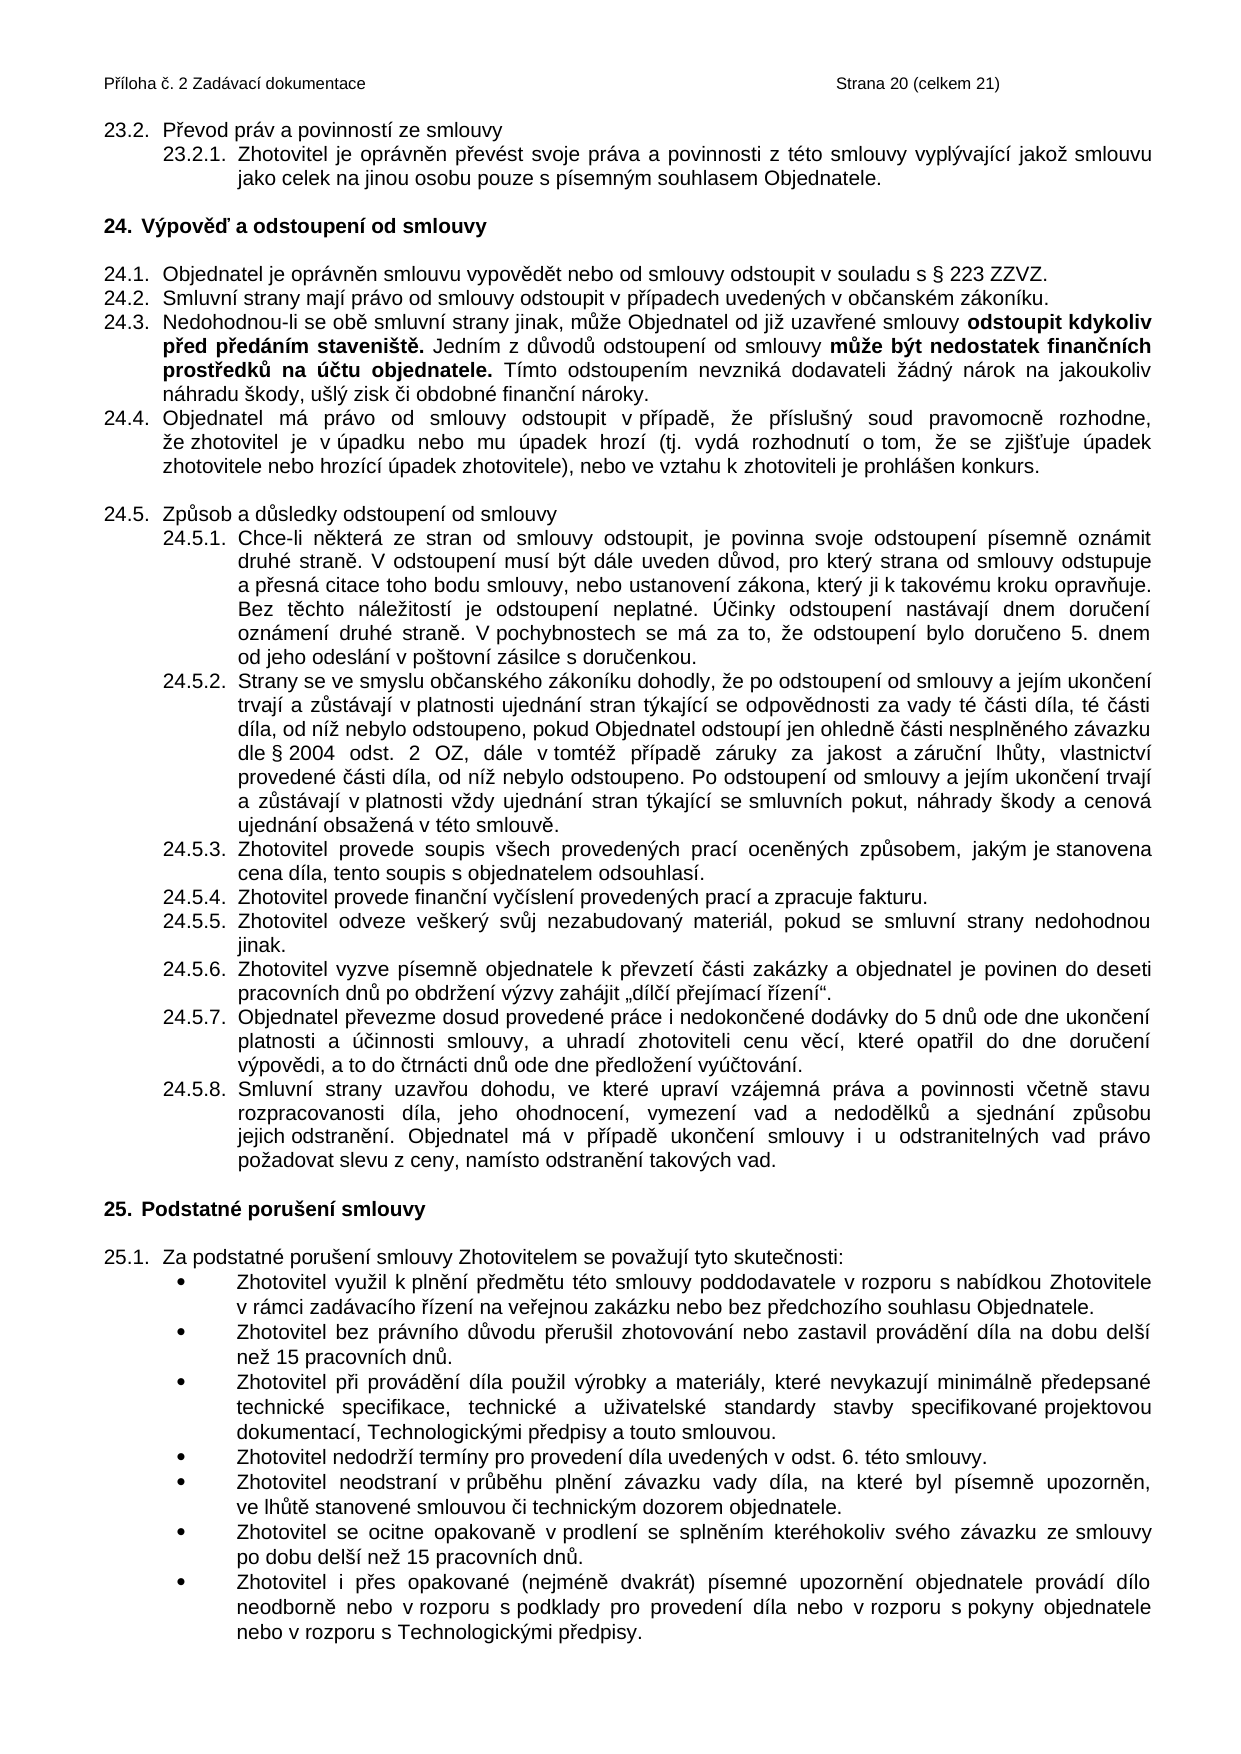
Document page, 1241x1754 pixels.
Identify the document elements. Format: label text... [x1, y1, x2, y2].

list Objednatel převezme dosud provedené práce i nedokončené dodávky do 5 dnů ode dne ukončení platnosti a účinnosti smlouvy, a uhradí zhotoviteli cenu věcí, které opatřil do dne doručení výpovědi, a to do čtrnácti dnů ode dne předložení vyúčtování. [163, 1004, 1152, 1076]
list Smluvní strany uzavřou dohodu, ve které upraví vzájemná práva a povinnosti včetně stavu rozpracovanosti díla, jeho ohodnocení, vymezení vad a nedodělků a sjednání způsobu jejich odstranění. Objednatel má v případě ukončení smlouvy i u odstranitelných vad právo požadovat slevu z ceny, namísto odstranění takových vad. [163, 1076, 1152, 1172]
list Způsob a důsledky odstoupení od smlouvy [103, 501, 1152, 525]
list Zhotovitel je oprávněn převést svoje práva a povinnosti z této smlouvy vyplývající jakož smlouvu jako celek na jinou osobu pouze s písemným souhlasem Objednatele. [163, 142, 1152, 190]
list Zhotovitel i přes opakované (nejméně dvakrát) písemné upozornění objednatele provádí dílo neodborně nebo v rozporu s podklady pro provedení díla nebo v rozporu s pokyny objednatele nebo v rozporu s Technologickými předpisy. [177, 1569, 1152, 1644]
list Zhotovitel využil k plnění předmětu této smlouvy poddodavatele v rozporu s nabídkou Zhotovitele v rámci zadávacího řízení na veřejnou zakázku nebo bez předchozího souhlasu Objednatele. [177, 1269, 1152, 1319]
list Objednatel je oprávněn smlouvu vypovědět nebo od smlouvy odstoupit v souladu s § 223 ZZVZ. [103, 262, 1152, 286]
list Převod práv a povinností ze smlouvy [103, 118, 1152, 142]
list Podstatné porušení smlouvy [103, 1197, 1152, 1221]
list Strany se ve smyslu občanského zákoníku dohodly, že po odstoupení od smlouvy a jejím ukončení trvají a zůstávají v platnosti ujednání stran týkající se odpovědnosti za vady té části díla, té části díla, od níž nebylo odstoupeno, pokud Objednatel odstoupí jen ohledně části nesplněného závazku dle § 2004 odst. 2 OZ, dále v tomtéž případě záruky za jakost a záruční lhůty, vlastnictví provedené části díla, od níž nebylo odstoupeno. Po odstoupení od smlouvy a jejím ukončení trvají a zůstávají v platnosti vždy ujednání stran týkající se smluvních pokut, náhrady škody a cenová ujednání obsažená v této smlouvě. [163, 669, 1152, 837]
list Za podstatné porušení smlouvy Zhotovitelem se považují tyto skutečnosti: [103, 1245, 1152, 1269]
list Nedohodnou-li se obě smluvní strany jinak, může Objednatel od již uzavřené smlouvy odstoupit kdykoliv před předáním staveniště. Jedním z důvodů odstoupení od smlouvy může být nedostatek finančních prostředků na účtu objednatele. Tímto odstoupením nevzniká dodavateli žádný nárok na jakoukoliv náhradu škody, ušlý zisk či obdobné finanční nároky. [103, 310, 1152, 406]
list Zhotovitel nedodrží termíny pro provedení díla uvedených v odst. 6. této smlouvy. [177, 1444, 1152, 1469]
list Zhotovitel provede soupis všech provedených prací oceněných způsobem, jakým je stanovena cena díla, tento soupis s objednatelem odsouhlasí. [163, 837, 1152, 885]
list Zhotovitel vyzve písemně objednatele k převzetí části zakázky a objednatel je povinen do deseti pracovních dnů po obdržení výzvy zahájit „dílčí přejímací řízení“. [163, 957, 1152, 1004]
list Zhotovitel neodstraní v průběhu plnění závazku vady díla, na které byl písemně upozorněn, ve lhůtě stanovené smlouvou či technickým dozorem objednatele. [177, 1469, 1152, 1519]
list Zhotovitel se ocitne opakovaně v prodlení se splněním kteréhokoliv svého závazku ze smlouvy po dobu delší než 15 pracovních dnů. [177, 1519, 1152, 1569]
list Zhotovitel při provádění díla použil výrobky a materiály, které nevykazují minimálně předepsané technické specifikace, technické a uživatelské standardy stavby specifikované projektovou dokumentací, Technologickými předpisy a touto smlouvou. [177, 1369, 1152, 1444]
list Zhotovitel odveze veškerý svůj nezabudovaný materiál, pokud se smluvní strany nedohodnou jinak. [163, 909, 1152, 957]
list Chce-li některá ze stran od smlouvy odstoupit, je povinna svoje odstoupení písemně oznámit druhé straně. V odstoupení musí být dále uveden důvod, pro který strana od smlouvy odstupuje a přesná citace toho bodu smlouvy, nebo ustanovení zákona, který ji k takovému kroku opravňuje. Bez těchto náležitostí je odstoupení neplatné. Účinky odstoupení nastávají dnem doručení oznámení druhé straně. V pochybnostech se má za to, že odstoupení bylo doručeno 5. dnem od jeho odeslání v poštovní zásilce s doručenkou. [163, 525, 1152, 669]
list Zhotovitel bez právního důvodu přerušil zhotovování nebo zastavil provádění díla na dobu delší než 15 pracovních dnů. [177, 1319, 1152, 1369]
list Zhotovitel provede finanční vyčíslení provedených prací a zpracuje fakturu. [163, 885, 1152, 909]
list Smluvní strany mají právo od smlouvy odstoupit v případech uvedených v občanském zákoníku. [103, 286, 1152, 310]
list Výpověď a odstoupení od smlouvy [103, 214, 1152, 238]
list Objednatel má právo od smlouvy odstoupit v případě, že příslušný soud pravomocně rozhodne, že zhotovitel je v úpadku nebo mu úpadek hrozí (tj. vydá rozhodnutí o tom, že se zjišťuje úpadek zhotovitele nebo hrozící úpadek zhotovitele), nebo ve vztahu k zhotoviteli je prohlášen konkurs. [103, 406, 1152, 477]
